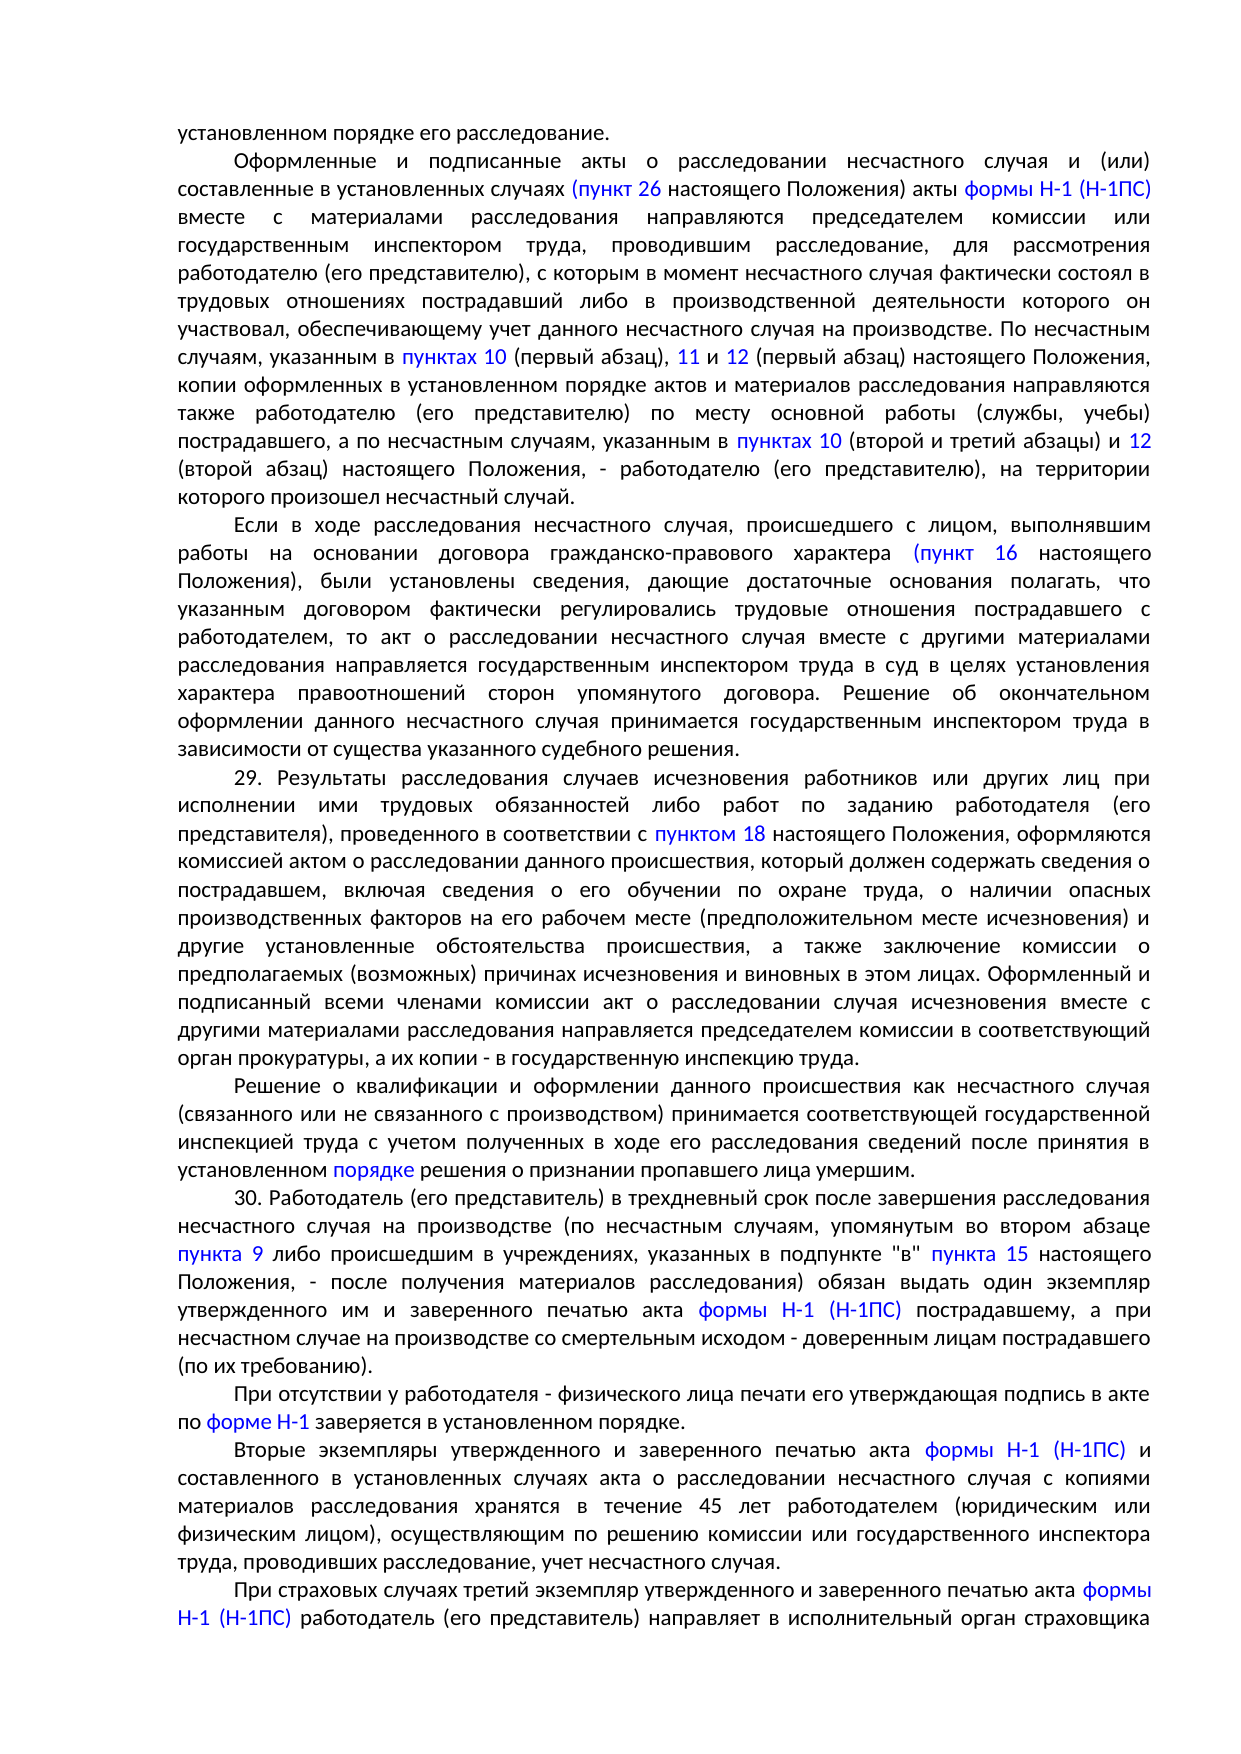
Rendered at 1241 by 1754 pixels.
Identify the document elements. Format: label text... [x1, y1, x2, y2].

text При отсутствии у работодателя - физического лица печати его утверждающая подпись в акте по форме Н-1 заверяется в установленном порядке. [177, 1379, 1152, 1435]
text Вторые экземпляры утвержденного и заверенного печатью акта формы Н-1 (Н-1ПС) и составленного в установленных случаях акта о расследовании несчастного случая с копиями материалов расследования хранятся в течение 45 лет работодателем (юридическим или физическим лицом), осуществляющим по решению комиссии или государственного инспектора труда, проводивших расследование, учет несчастного случая. [177, 1435, 1152, 1575]
text Если в ходе расследования несчастного случая, происшедшего с лицом, выполнявшим работы на основании договора гражданско-правового характера (пункт 16 настоящего Положения), были установлены сведения, дающие достаточные основания полагать, что указанным договором фактически регулировались трудовые отношения пострадавшего с работодателем, то акт о расследовании несчастного случая вместе с другими материалами расследования направляется государственным инспектором труда в суд в целях установления характера правоотношений сторон упомянутого договора. Решение об окончательном оформлении данного несчастного случая принимается государственным инспектором труда в зависимости от существа указанного судебного решения. [177, 510, 1152, 763]
text 29. Результаты расследования случаев исчезновения работников или других лиц при исполнении ими трудовых обязанностей либо работ по заданию работодателя (его представителя), проведенного в соответствии с пунктом 18 настоящего Положения, оформляются комиссией актом о расследовании данного происшествия, который должен содержать сведения о пострадавшем, включая сведения о его обучении по охране труда, о наличии опасных производственных факторов на его рабочем месте (предположительном месте исчезновения) и другие установленные обстоятельства происшествия, а также заключение комиссии о предполагаемых (возможных) причинах исчезновения и виновных в этом лицах. Оформленный и подписанный всеми членами комиссии акт о расследовании случая исчезновения вместе с другими материалами расследования направляется председателем комиссии в соответствующий орган прокуратуры, а их копии - в государственную инспекцию труда. [177, 763, 1152, 1071]
text 30. Работодатель (его представитель) в трехдневный срок после завершения расследования несчастного случая на производстве (по несчастным случаям, упомянутым во втором абзаце пункта 9 либо происшедшим в учреждениях, указанных в подпункте "в" пункта 15 настоящего Положения, - после получения материалов расследования) обязан выдать один экземпляр утвержденного им и заверенного печатью акта формы Н-1 (Н-1ПС) пострадавшему, а при несчастном случае на производстве со смертельным исходом - доверенным лицам пострадавшего (по их требованию). [177, 1183, 1152, 1379]
text Решение о квалификации и оформлении данного происшествия как несчастного случая (связанного или не связанного с производством) принимается соответствующей государственной инспекцией труда с учетом полученных в ходе его расследования сведений после принятия в установленном порядке решения о признании пропавшего лица умершим. [177, 1071, 1152, 1183]
text Оформленные и подписанные акты о расследовании несчастного случая и (или) составленные в установленных случаях (пункт 26 настоящего Положения) акты формы Н-1 (Н-1ПС) вместе с материалами расследования направляются председателем комиссии или государственным инспектором труда, проводившим расследование, для рассмотрения работодателю (его представителю), с которым в момент несчастного случая фактически состоял в трудовых отношениях пострадавший либо в производственной деятельности которого он участвовал, обеспечивающему учет данного несчастного случая на производстве. По несчастным случаям, указанным в пунктах 10 (первый абзац), 11 и 12 (первый абзац) настоящего Положения, копии оформленных в установленном порядке актов и материалов расследования направляются также работодателю (его представителю) по месту основной работы (службы, учебы) пострадавшего, а по несчастным случаям, указанным в пунктах 10 (второй и третий абзацы) и 12 (второй абзац) настоящего Положения, - работодателю (его представителю), на территории которого произошел несчастный случай. [177, 146, 1152, 510]
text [177, 118, 1152, 146]
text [177, 1575, 1152, 1631]
